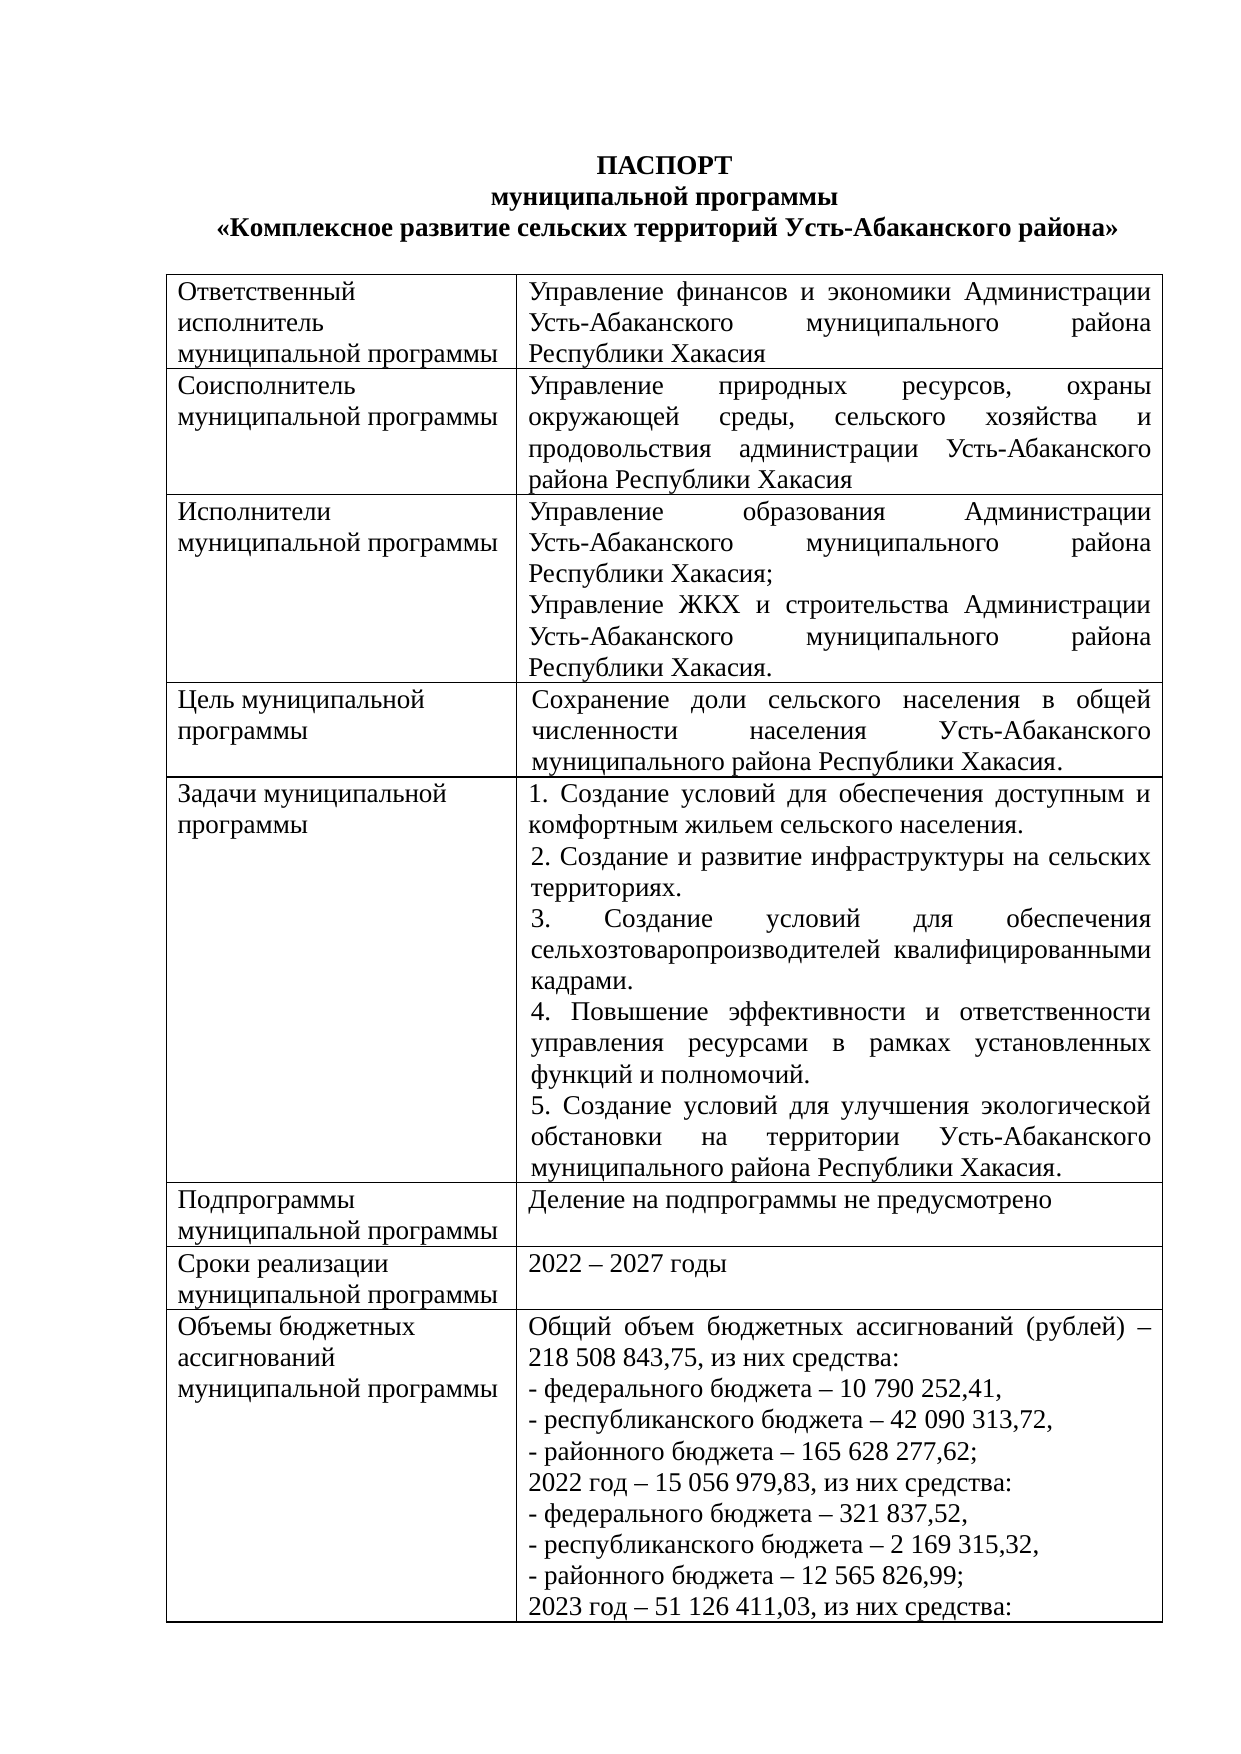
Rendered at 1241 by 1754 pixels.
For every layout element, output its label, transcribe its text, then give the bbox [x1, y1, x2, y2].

table_cell 2022 – 2027 годы [517, 1247, 1162, 1309]
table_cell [167, 1310, 516, 1621]
table_cell Подпрограммы муниципальной программы [167, 1183, 516, 1246]
table_header Ответственный исполнитель муниципальной программы [167, 275, 516, 368]
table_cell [517, 1310, 1162, 1621]
text ПАСПОРТ [177, 149, 1152, 180]
table_cell 1. Создание условий для обеспечения доступным и комфортным жильем сельского населения. 2. Создание и развитие инфраструктуры на сельских территориях. 3. Создание условий для обеспечения сельхозтоваропроизводителей квалифицированными кадрами. 4. Повышение эффективности и ответственности управления ресурсами в рамках установленных функций и полномочий. 5. Создание условий для улучшения экологической обстановки на территории Усть-Абаканского муниципального района Республики Хакасия. [517, 778, 1162, 1182]
table_cell Цель муниципальной программы [167, 683, 516, 776]
table_cell Исполнители муниципальной программы [167, 495, 516, 682]
table_cell Управление природных ресурсов, охраны окружающей среды, сельского хозяйства и продовольствия администрации Усть-Абаканского района Республики Хакасия [517, 369, 1162, 494]
table_cell Сохранение доли сельского населения в общей численности населения Усть-Абаканского муниципального района Республики Хакасия. [517, 683, 1162, 776]
table_cell Деление на подпрограммы не предусмотрено [517, 1183, 1162, 1246]
table_header Управление финансов и экономики Администрации Усть-Абаканского муниципального района Республики Хакасия [517, 275, 1162, 368]
table_cell Соисполнитель муниципальной программы [167, 369, 516, 494]
text «Комплексное развитие сельских территорий Усть-Абаканского района» [177, 212, 1152, 243]
text муниципальной программы [177, 180, 1152, 212]
table_cell Сроки реализации муниципальной программы [167, 1247, 516, 1309]
table_cell Управление образования Администрации Усть-Абаканского муниципального района Республики Хакасия; Управление ЖКХ и строительства Администрации Усть-Абаканского муниципального района Республики Хакасия. [517, 495, 1162, 682]
table_cell Задачи муниципальной программы [167, 778, 516, 1182]
